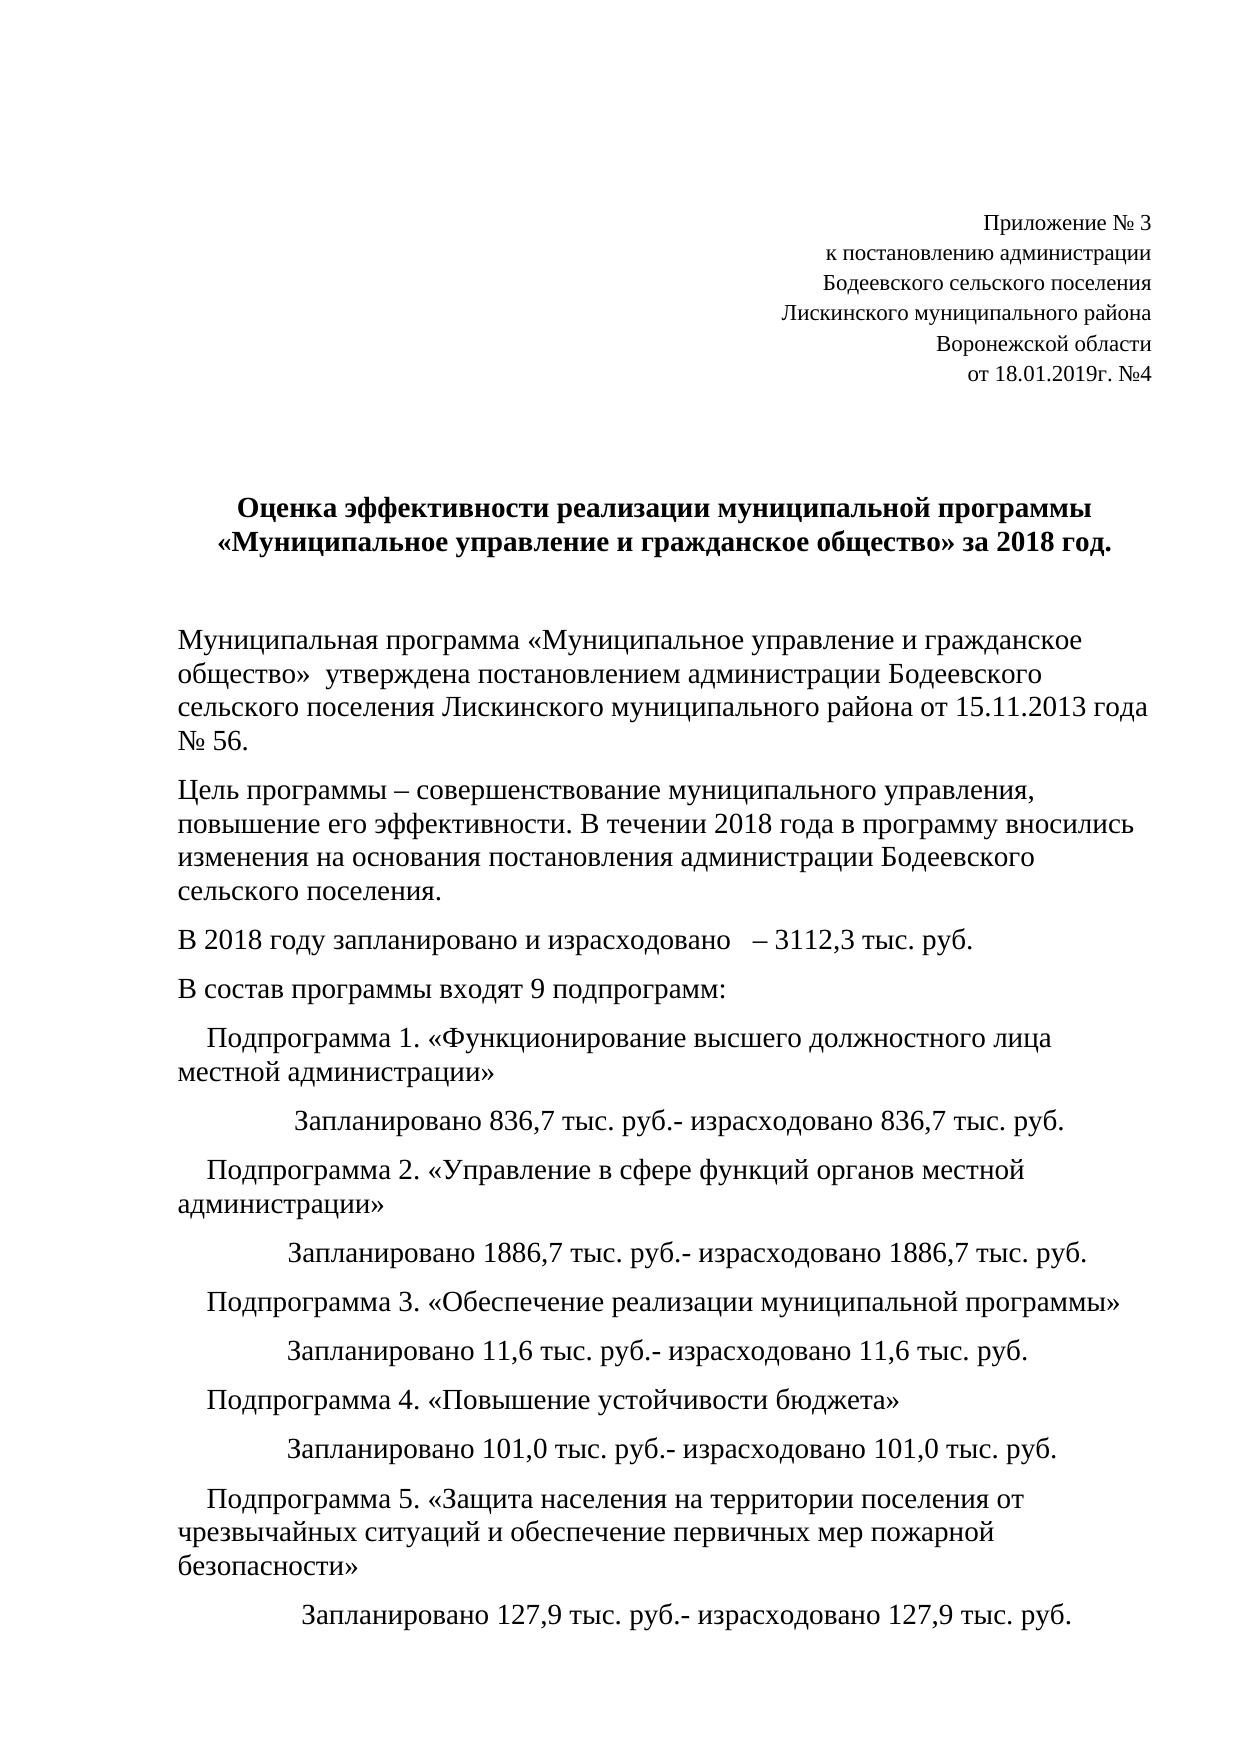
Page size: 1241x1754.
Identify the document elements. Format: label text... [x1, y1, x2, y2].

text Муниципальная программа «Муниципальное управление и гражданское общество» утверждена постановлением администрации Бодеевского сельского поселения Лискинского муниципального района от 15.11.2013 года № 56. [177, 622, 1152, 757]
text Оценка эффективности реализации муниципальной программы [177, 491, 1152, 524]
text Бодеевского сельского поселения [177, 269, 1152, 296]
text Запланировано 11,6 тыс. руб.- израсходовано 11,6 тыс. руб. [177, 1333, 1152, 1367]
text Подпрограмма 1. «Функционирование высшего должностного лица местной администрации» [177, 1020, 1152, 1087]
text Приложение № 3 [177, 209, 1152, 235]
text В состав программы входят 9 подпрограмм: [177, 971, 1152, 1005]
text от 18.01.2019г. №4 [177, 360, 1152, 386]
text Цель программы – совершенствование муниципального управления, повышение его эффективности. В течении 2018 года в программу вносились изменения на основания постановления администрации Бодеевского сельского поселения. [177, 772, 1152, 906]
text Лискинского муниципального района [177, 299, 1152, 326]
text Запланировано 1886,7 тыс. руб.- израсходовано 1886,7 тыс. руб. [177, 1235, 1152, 1268]
text Воронежской области [177, 329, 1152, 356]
text Подпрограмма 4. «Повышение устойчивости бюджета» [177, 1382, 1152, 1416]
text к постановлению администрации [177, 239, 1152, 265]
text Подпрограмма 2. «Управление в сфере функций органов местной администрации» [177, 1152, 1152, 1219]
text В 2018 году запланировано и израсходовано – 3112,3 тыс. руб. [177, 922, 1152, 956]
text Подпрограмма 3. «Обеспечение реализации муниципальной программы» [177, 1284, 1152, 1318]
text Запланировано 101,0 тыс. руб.- израсходовано 101,0 тыс. руб. [177, 1432, 1152, 1465]
text Подпрограмма 5. «Защита населения на территории поселения от чрезвычайных ситуаций и обеспечение первичных мер пожарной безопасности» [177, 1481, 1152, 1581]
text Запланировано 127,9 тыс. руб.- израсходовано 127,9 тыс. руб. [177, 1597, 1152, 1631]
text «Муниципальное управление и гражданское общество» за 2018 год. [177, 524, 1152, 558]
text Запланировано 836,7 тыс. руб.- израсходовано 836,7 тыс. руб. [177, 1103, 1152, 1137]
